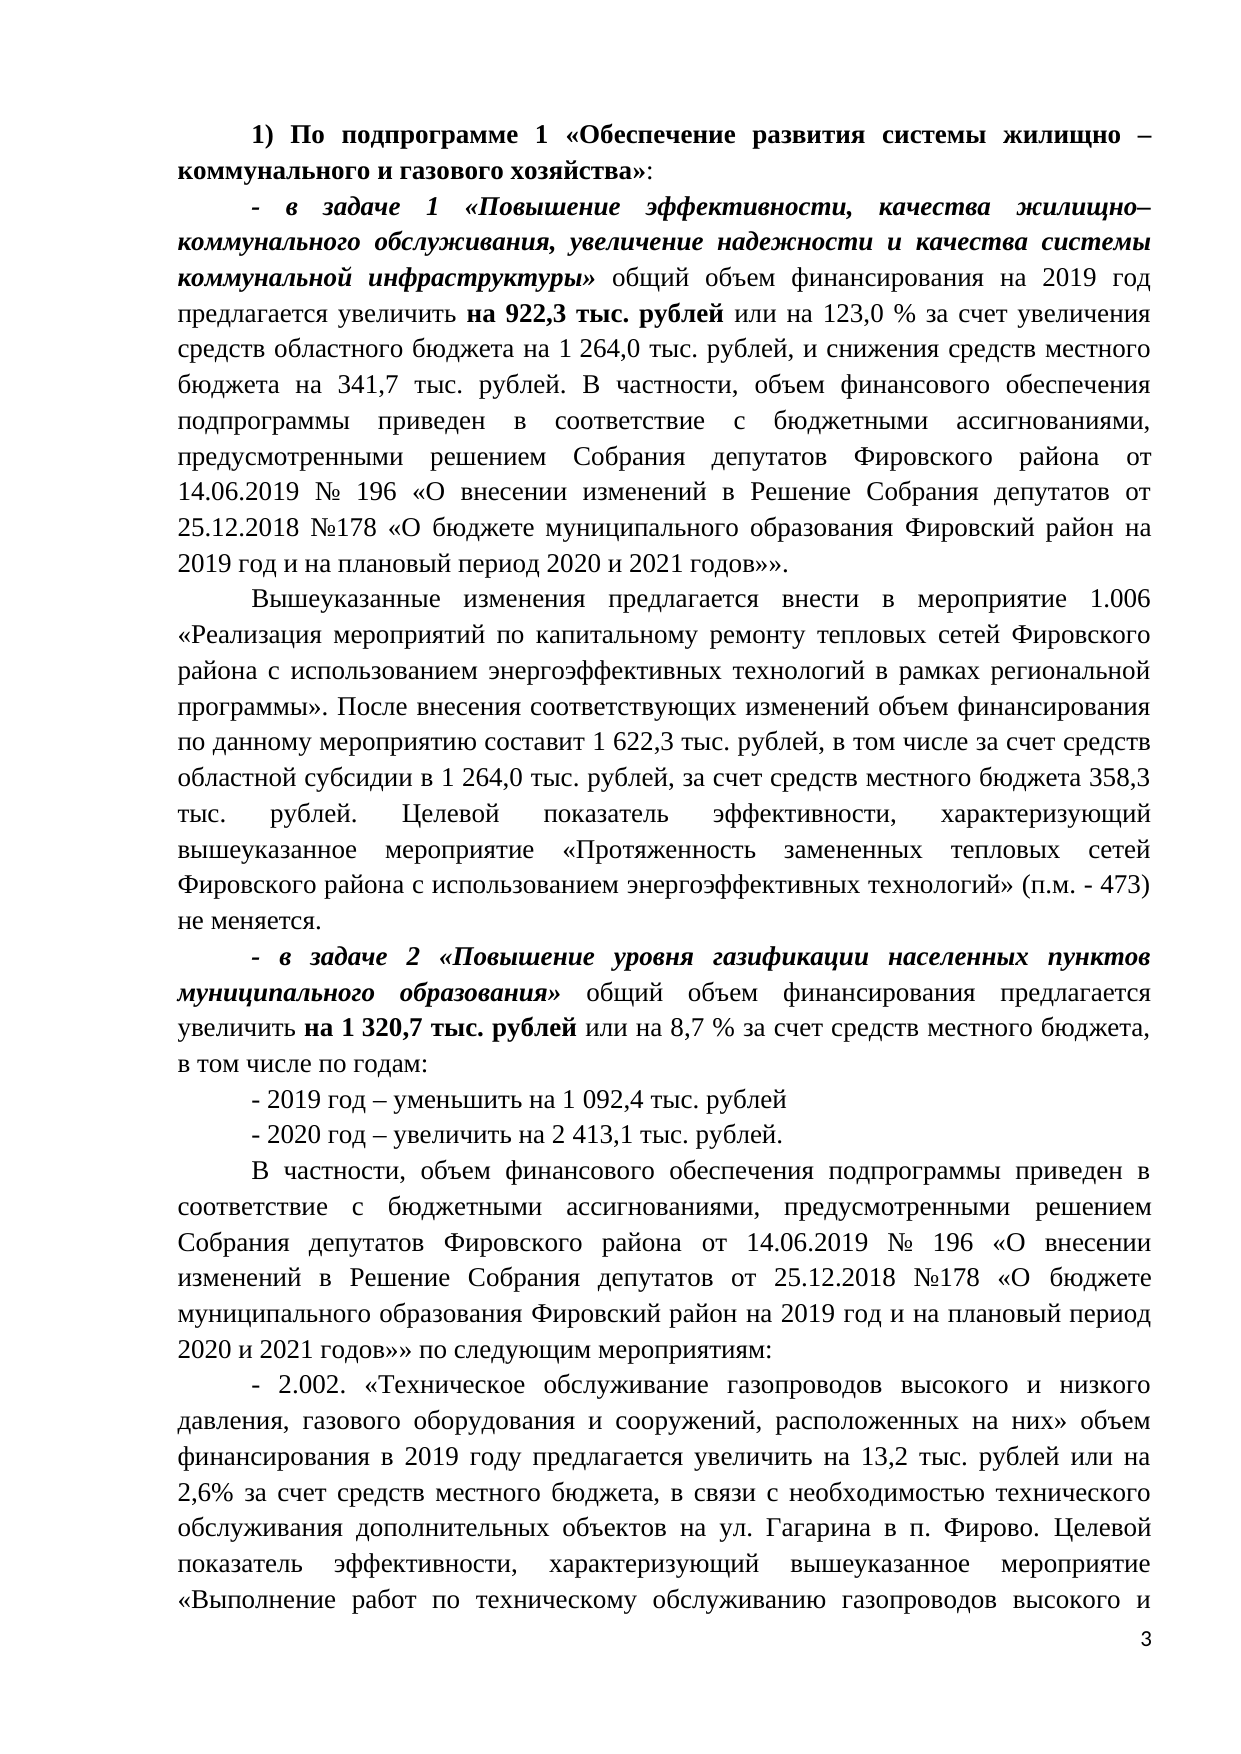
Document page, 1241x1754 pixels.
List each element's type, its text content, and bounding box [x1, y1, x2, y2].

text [177, 1369, 1152, 1614]
text - 2020 год – увеличить на 2 413,1 тыс. рублей. [177, 1118, 1152, 1150]
text В частности, объем финансового обеспечения подпрограммы приведен в соответствие с бюджетными ассигнованиями, предусмотренными решением Собрания депутатов Фировского района от 14.06.2019 № 196 «О внесении изменений в Решение Собрания депутатов от 25.12.2018 №178 «О бюджете муниципального образования Фировский район на 2019 год и на плановый период 2020 и 2021 годов»» по следующим мероприятиям: [177, 1154, 1152, 1364]
text - 2019 год – уменьшить на 1 092,4 тыс. рублей [177, 1083, 1152, 1114]
text Вышеуказанные изменения предлагается внести в мероприятие 1.006 «Реализация мероприятий по капитальному ремонту тепловых сетей Фировского района с использованием энергоэффективных технологий в рамках региональной программы». После внесения соответствующих изменений объем финансирования по данному мероприятию составит 1 622,3 тыс. рублей, в том числе за счет средств областной субсидии в 1 264,0 тыс. рублей, за счет средств местного бюджета 358,3 тыс. рублей. Целевой показатель эффективности, характеризующий вышеуказанное мероприятие «Протяженность замененных тепловых сетей Фировского района с использованием энергоэффективных технологий» (п.м. - 473) не меняется. [177, 583, 1152, 935]
text - в задаче 1 «Повышение эффективности, качества жилищно–коммунального обслуживания, увеличение надежности и качества системы коммунальной инфраструктуры» общий объем финансирования на 2019 год предлагается увеличить на 922,3 тыс. рублей или на 123,0 % за счет увеличения средств областного бюджета на 1 264,0 тыс. рублей, и снижения средств местного бюджета на 341,7 тыс. рублей. В частности, объем финансового обеспечения подпрограммы приведен в соответствие с бюджетными ассигнованиями, предусмотренными решением Собрания депутатов Фировского района от 14.06.2019 № 196 «О внесении изменений в Решение Собрания депутатов от 25.12.2018 №178 «О бюджете муниципального образования Фировский район на 2019 год и на плановый период 2020 и 2021 годов»». [177, 189, 1152, 578]
text - в задаче 2 «Повышение уровня газификации населенных пунктов муниципального образования» общий объем финансирования предлагается увеличить на 1 320,7 тыс. рублей или на 8,7 % за счет средств местного бюджета, в том числе по годам: [177, 940, 1152, 1078]
text 1) По подпрограмме 1 «Обеспечение развития системы жилищно – коммунального и газового хозяйства»: [177, 118, 1152, 185]
